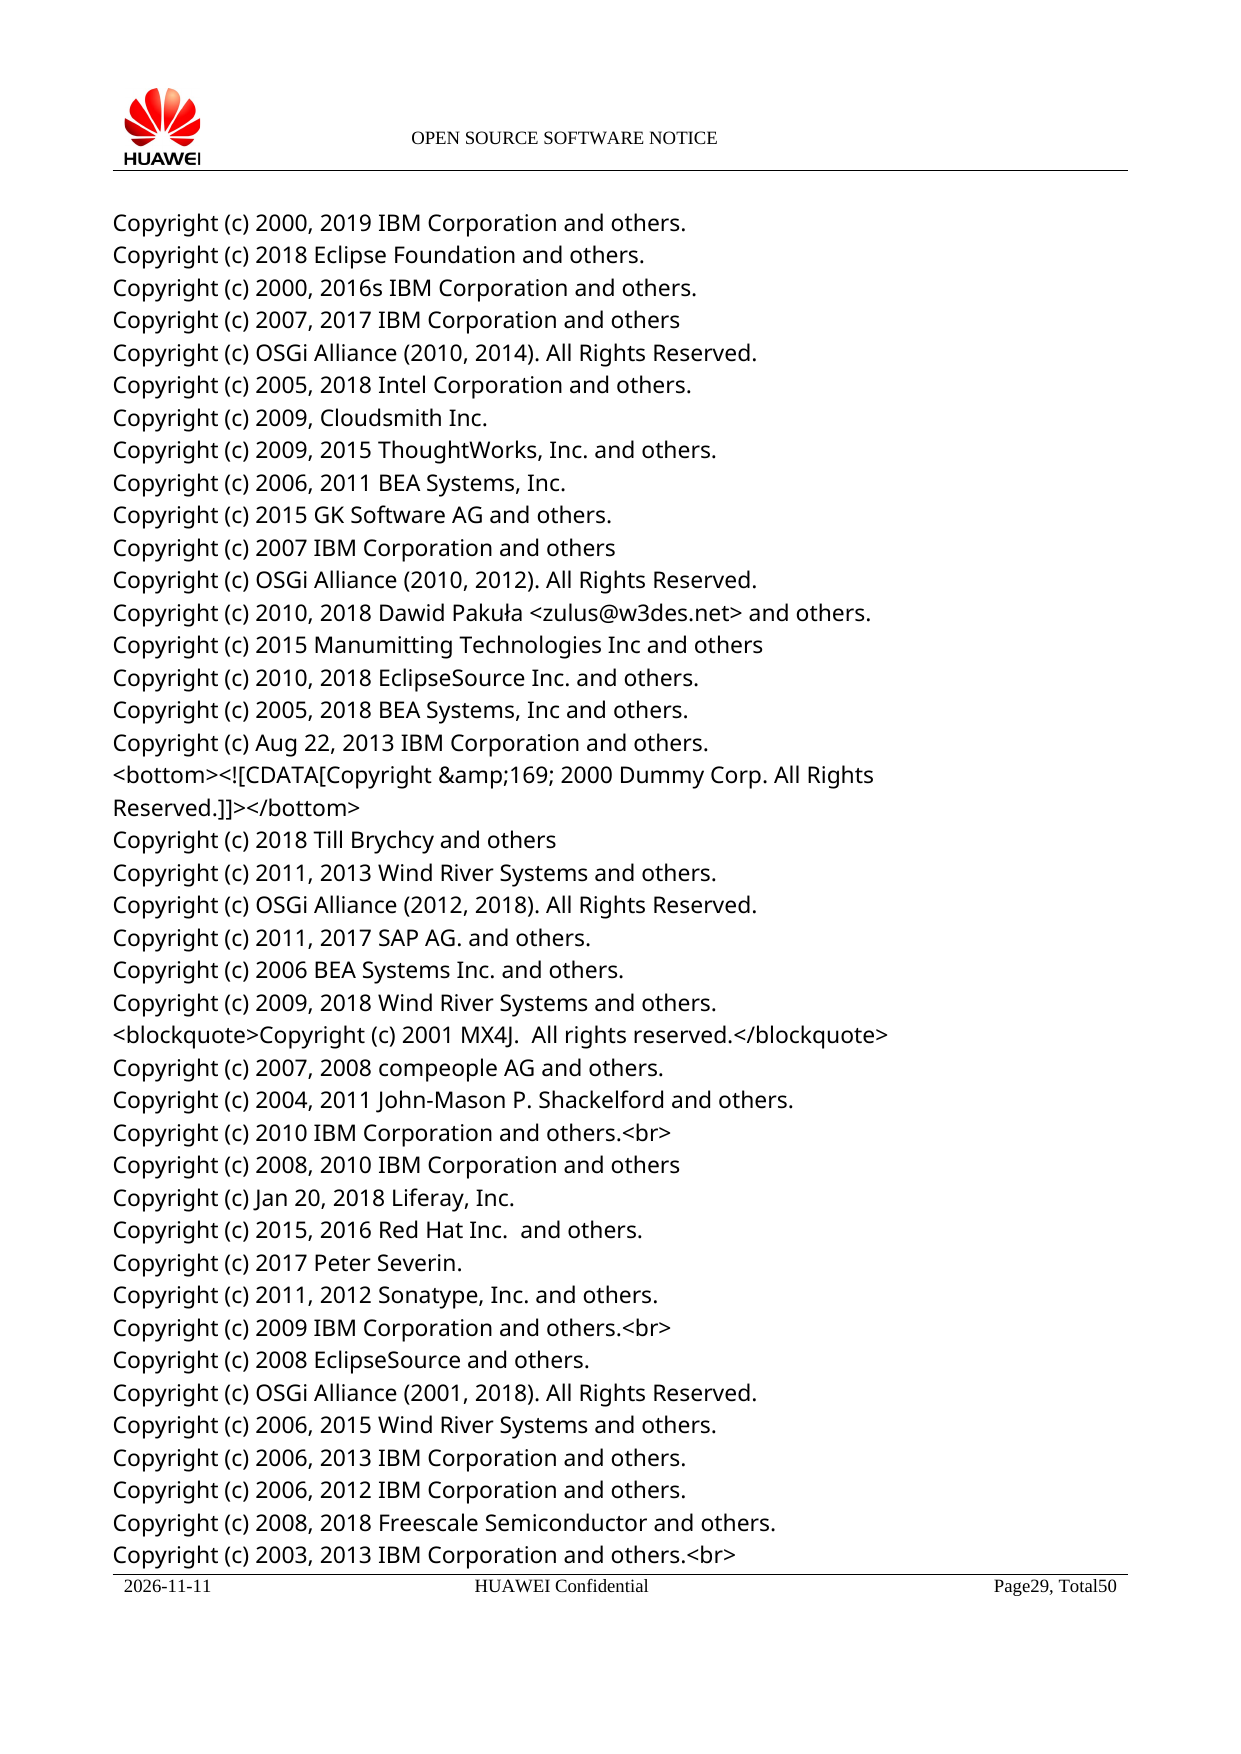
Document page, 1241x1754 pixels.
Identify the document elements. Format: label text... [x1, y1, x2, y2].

picture [124, 88, 201, 165]
